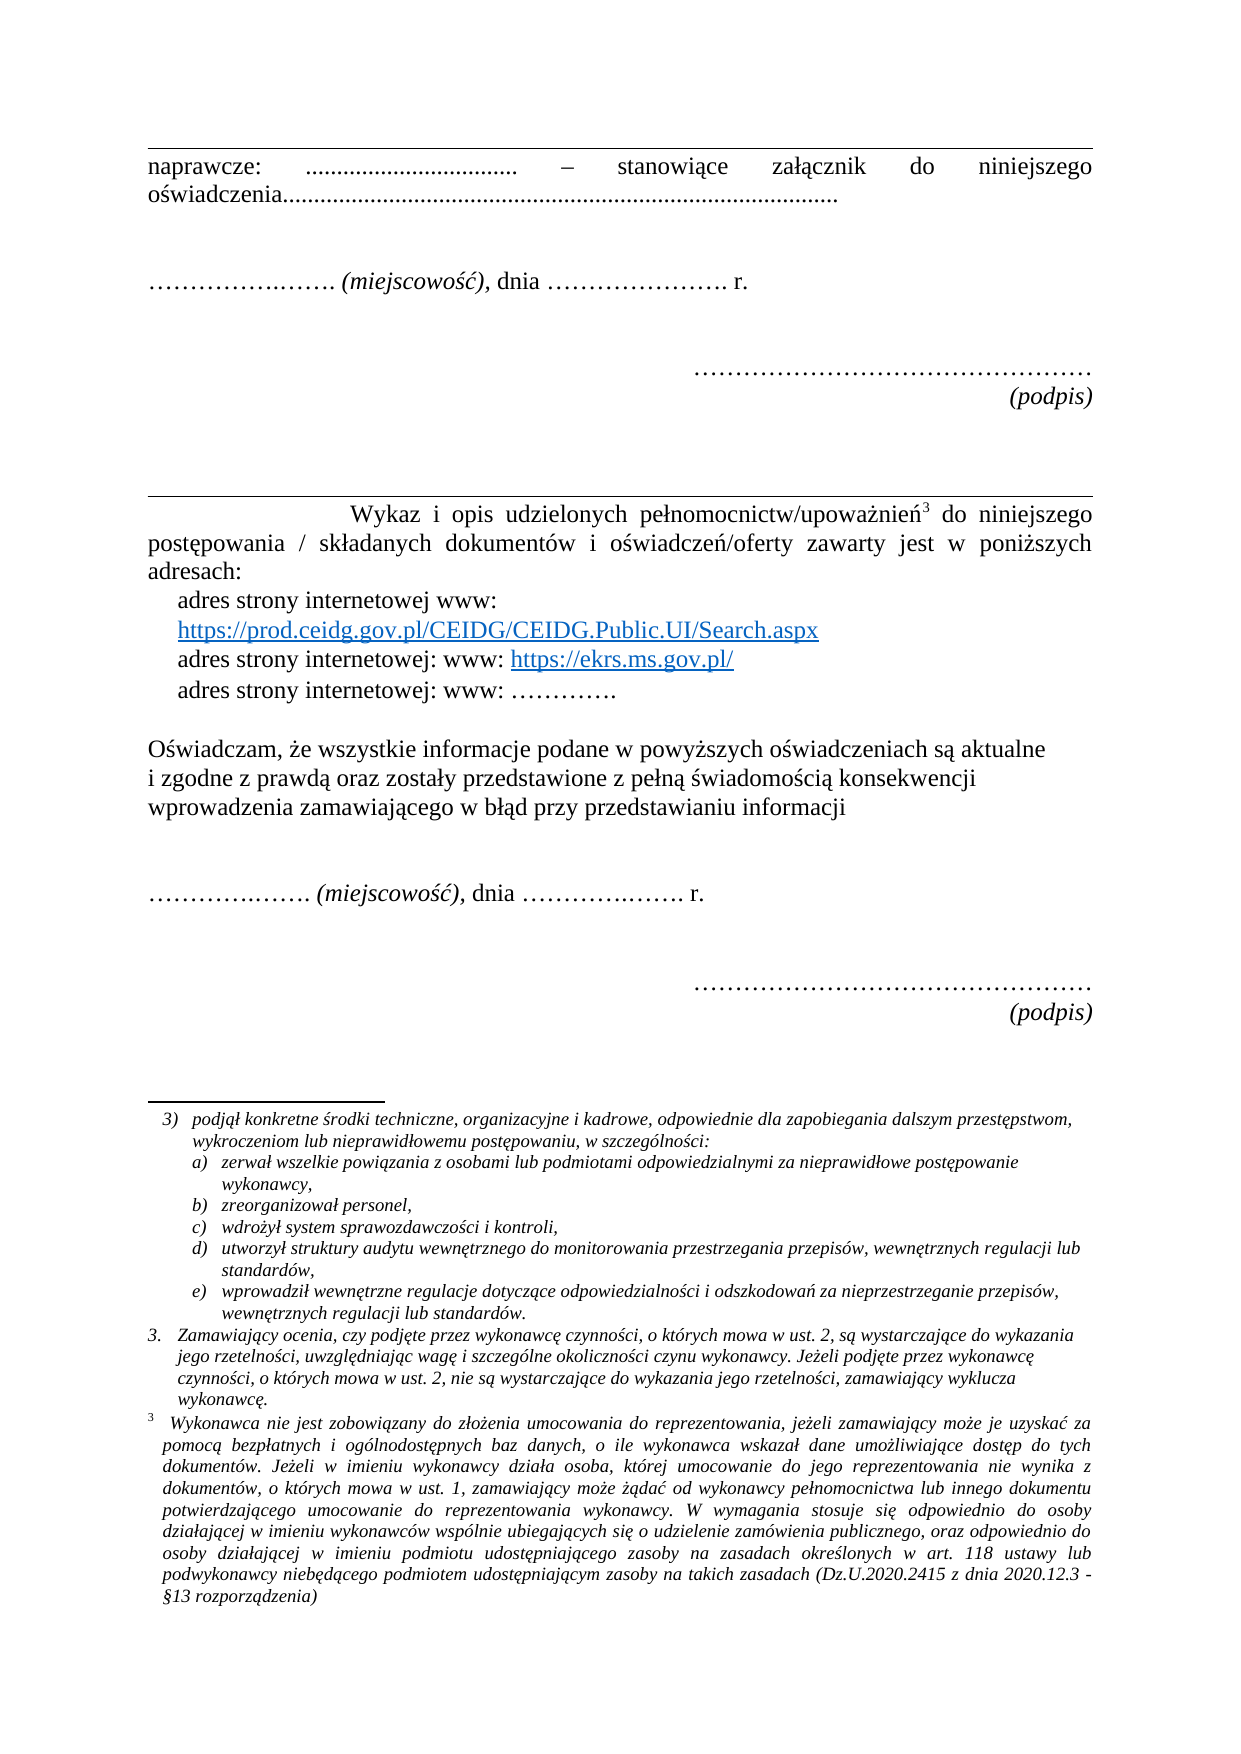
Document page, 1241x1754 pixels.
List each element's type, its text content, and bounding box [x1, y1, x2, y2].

list adres strony internetowej www: https://prod.ceidg.gov.pl/CEIDG/CEIDG.Public.UI/Search.aspx [148, 585, 1093, 644]
list adres strony internetowej: www: https://ekrs.ms.gov.pl/ [148, 644, 1093, 675]
list adres strony internetowej: www: …………. [148, 675, 1093, 706]
text (podpis) [148, 381, 1093, 409]
text ………………………………………… [148, 352, 1093, 381]
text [148, 149, 1093, 208]
list (podpis) [223, 997, 1093, 1026]
list ………………………………………… [223, 967, 1093, 996]
text Oświadczam, że wszystkie informacje podane w powyższych oświadczeniach są aktualne i zgodne z prawdą oraz zostały przedstawione z pełną świadomością konsekwencji wprowadzenia zamawiającego w błąd przy przedstawianiu informacji [148, 734, 1093, 821]
text …………….……. (miejscowość), dnia …………………. r. [148, 266, 1093, 294]
text ………….……. (miejscowość), dnia ………….……. r. [148, 878, 1093, 907]
text Wykaz i opis udzielonych pełnomocnictw/upoważnień do niniejszego postępowania / składanych dokumentów i oświadczeń/oferty zawarty jest w poniższych adresach: [148, 497, 1093, 585]
